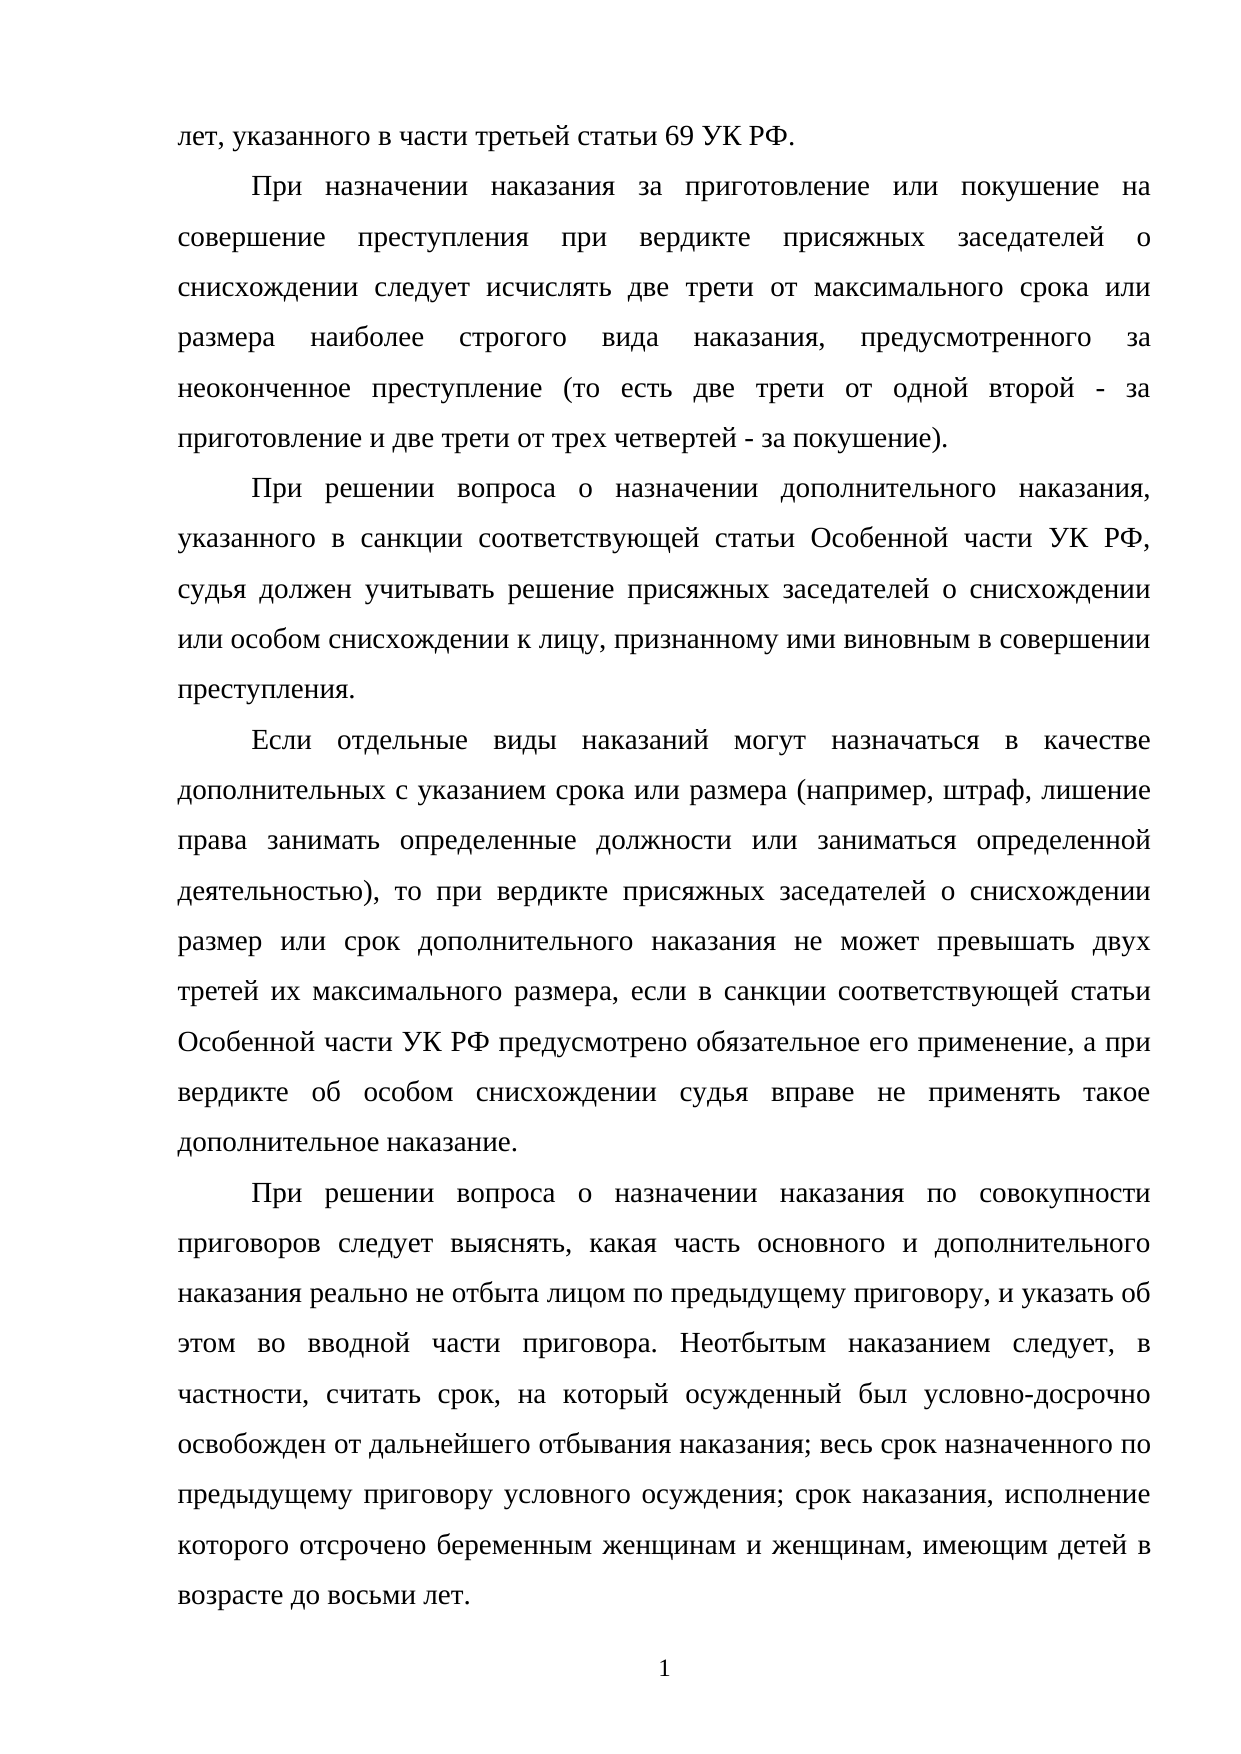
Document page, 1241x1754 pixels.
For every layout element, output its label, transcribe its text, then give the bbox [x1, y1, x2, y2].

text При решении вопроса о назначении дополнительного наказания, указанного в санкции соответствующей статьи Особенной части УК РФ, судья должен учитывать решение присяжных заседателей о снисхождении или особом снисхождении к лицу, признанному ими виновным в совершении преступления. [177, 470, 1152, 705]
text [177, 118, 1152, 152]
text При назначении наказания за приготовление или покушение на совершение преступления при вердикте присяжных заседателей о снисхождении следует исчислять две трети от максимального срока или размера наиболее строгого вида наказания, предусмотренного за неоконченное преступление (то есть две трети от одной второй - за приготовление и две трети от трех четвертей - за покушение). [177, 168, 1152, 453]
text Если отдельные виды наказаний могут назначаться в качестве дополнительных с указанием срока или размера (например, штраф, лишение права занимать определенные должности или заниматься определенной деятельностью), то при вердикте присяжных заседателей о снисхождении размер или срок дополнительного наказания не может превышать двух третей их максимального размера, если в санкции соответствующей статьи Особенной части УК РФ предусмотрено обязательное его применение, а при вердикте об особом снисхождении судья вправе не применять такое дополнительное наказание. [177, 722, 1152, 1158]
text При решении вопроса о назначении наказания по совокупности приговоров следует выяснять, какая часть основного и дополнительного наказания реально не отбыта лицом по предыдущему приговору, и указать об этом во вводной части приговора. Неотбытым наказанием следует, в частности, считать срок, на который осужденный был условно-досрочно освобожден от дальнейшего отбывания наказания; весь срок назначенного по предыдущему приговору условного осуждения; срок наказания, исполнение которого отсрочено беременным женщинам и женщинам, имеющим детей в возрасте до восьми лет. [177, 1175, 1152, 1611]
